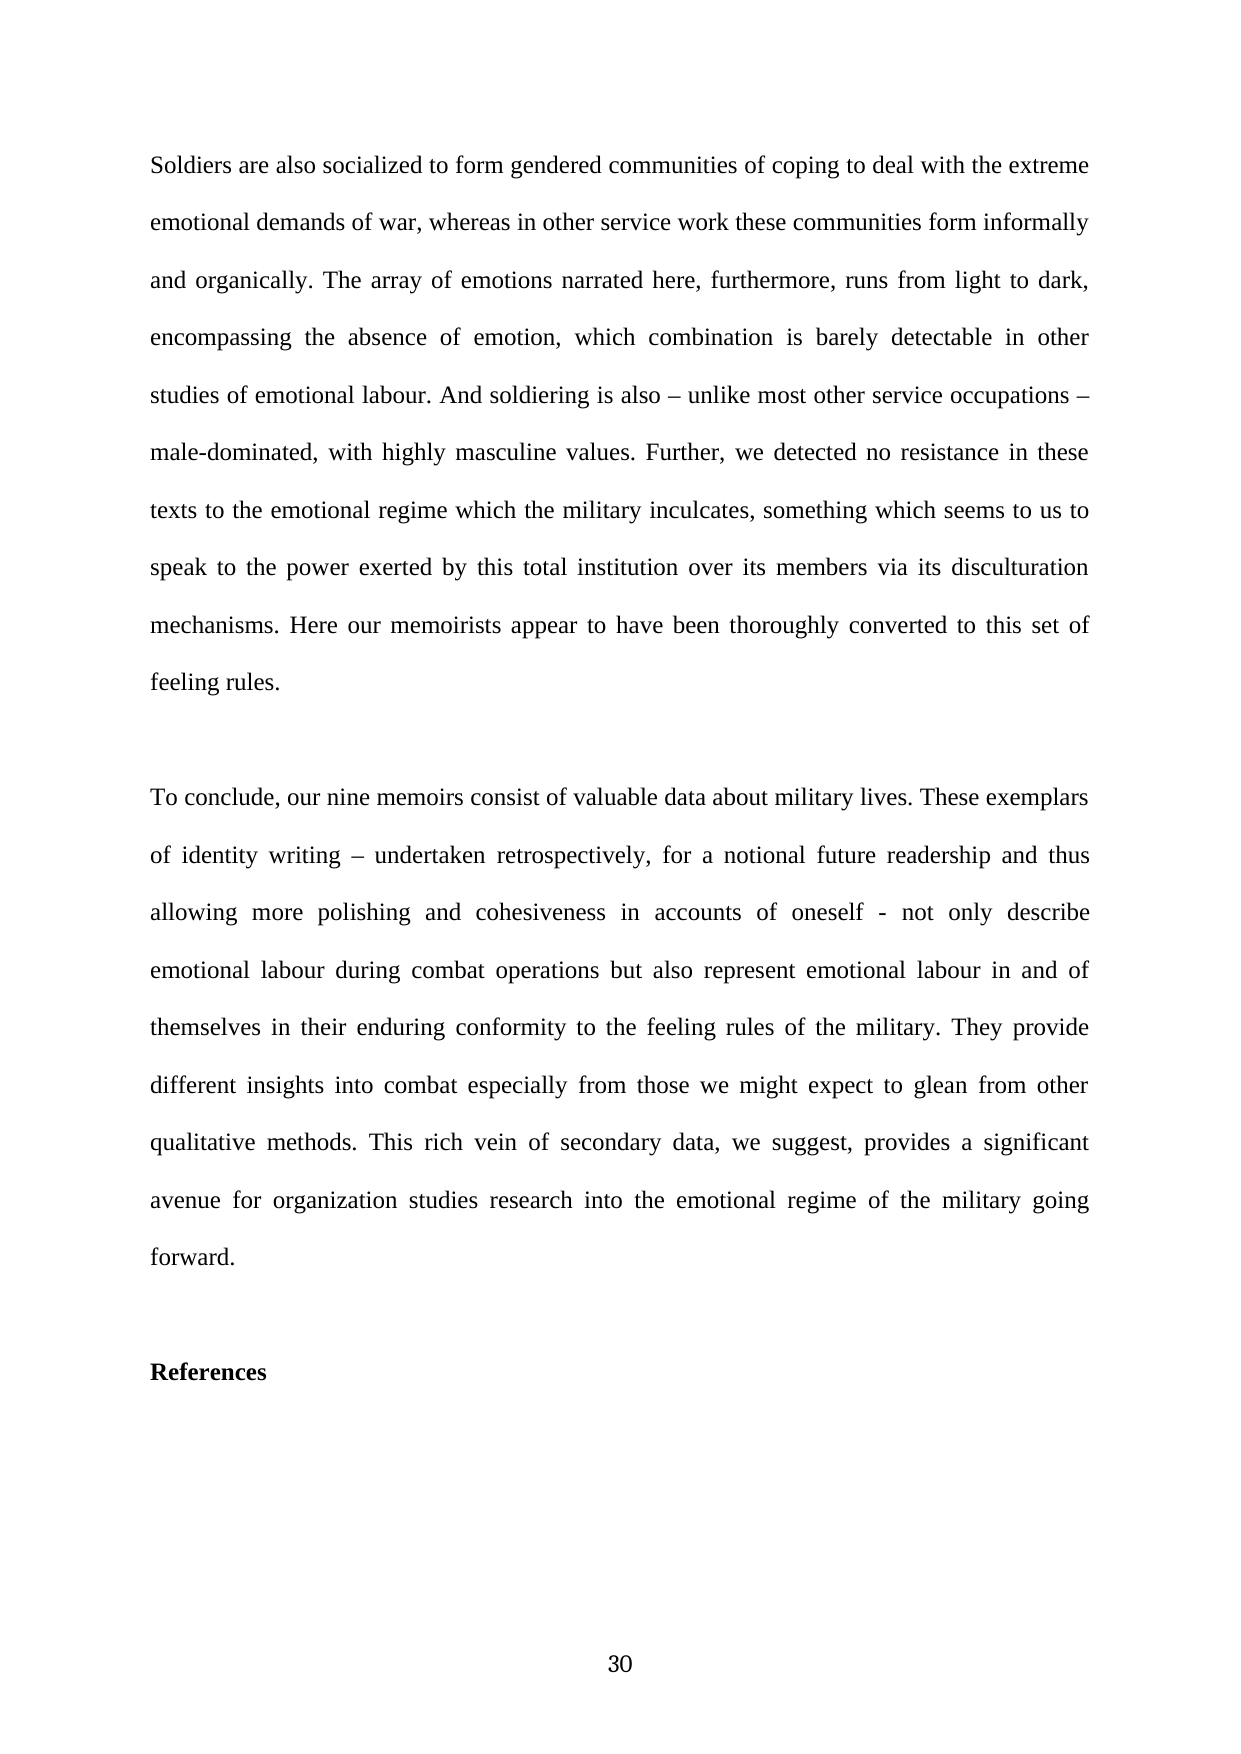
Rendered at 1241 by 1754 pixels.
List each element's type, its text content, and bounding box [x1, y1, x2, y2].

text To conclude, our nine memoirs consist of valuable data about military lives. These exemplars of identity writing – undertaken retrospectively, for a notional future readership and thus allowing more polishing and cohesiveness in accounts of oneself - not only describe emotional labour during combat operations but also represent emotional labour in and of themselves in their enduring conformity to the feeling rules of the military. They provide different insights into combat especially from those we might expect to glean from other qualitative methods. This rich vein of secondary data, we suggest, provides a significant avenue for organization studies research into the emotional regime of the military going forward. [150, 782, 1090, 1271]
text Soldiers are also socialized to form gendered communities of coping to deal with the extreme emotional demands of war, whereas in other service work these communities form informally and organically. The array of emotions narrated here, furthermore, runs from light to dark, encompassing the absence of emotion, which combination is barely detectable in other studies of emotional labour. And soldiering is also – unlike most other service occupations – male-dominated, with highly masculine values. Further, we detected no resistance in these texts to the emotional regime which the military inculcates, something which seems to us to speak to the power exerted by this total institution over its members via its disculturation mechanisms. Here our memoirists appear to have been thoroughly converted to this set of feeling rules. [150, 150, 1090, 696]
text References [150, 1357, 1090, 1386]
